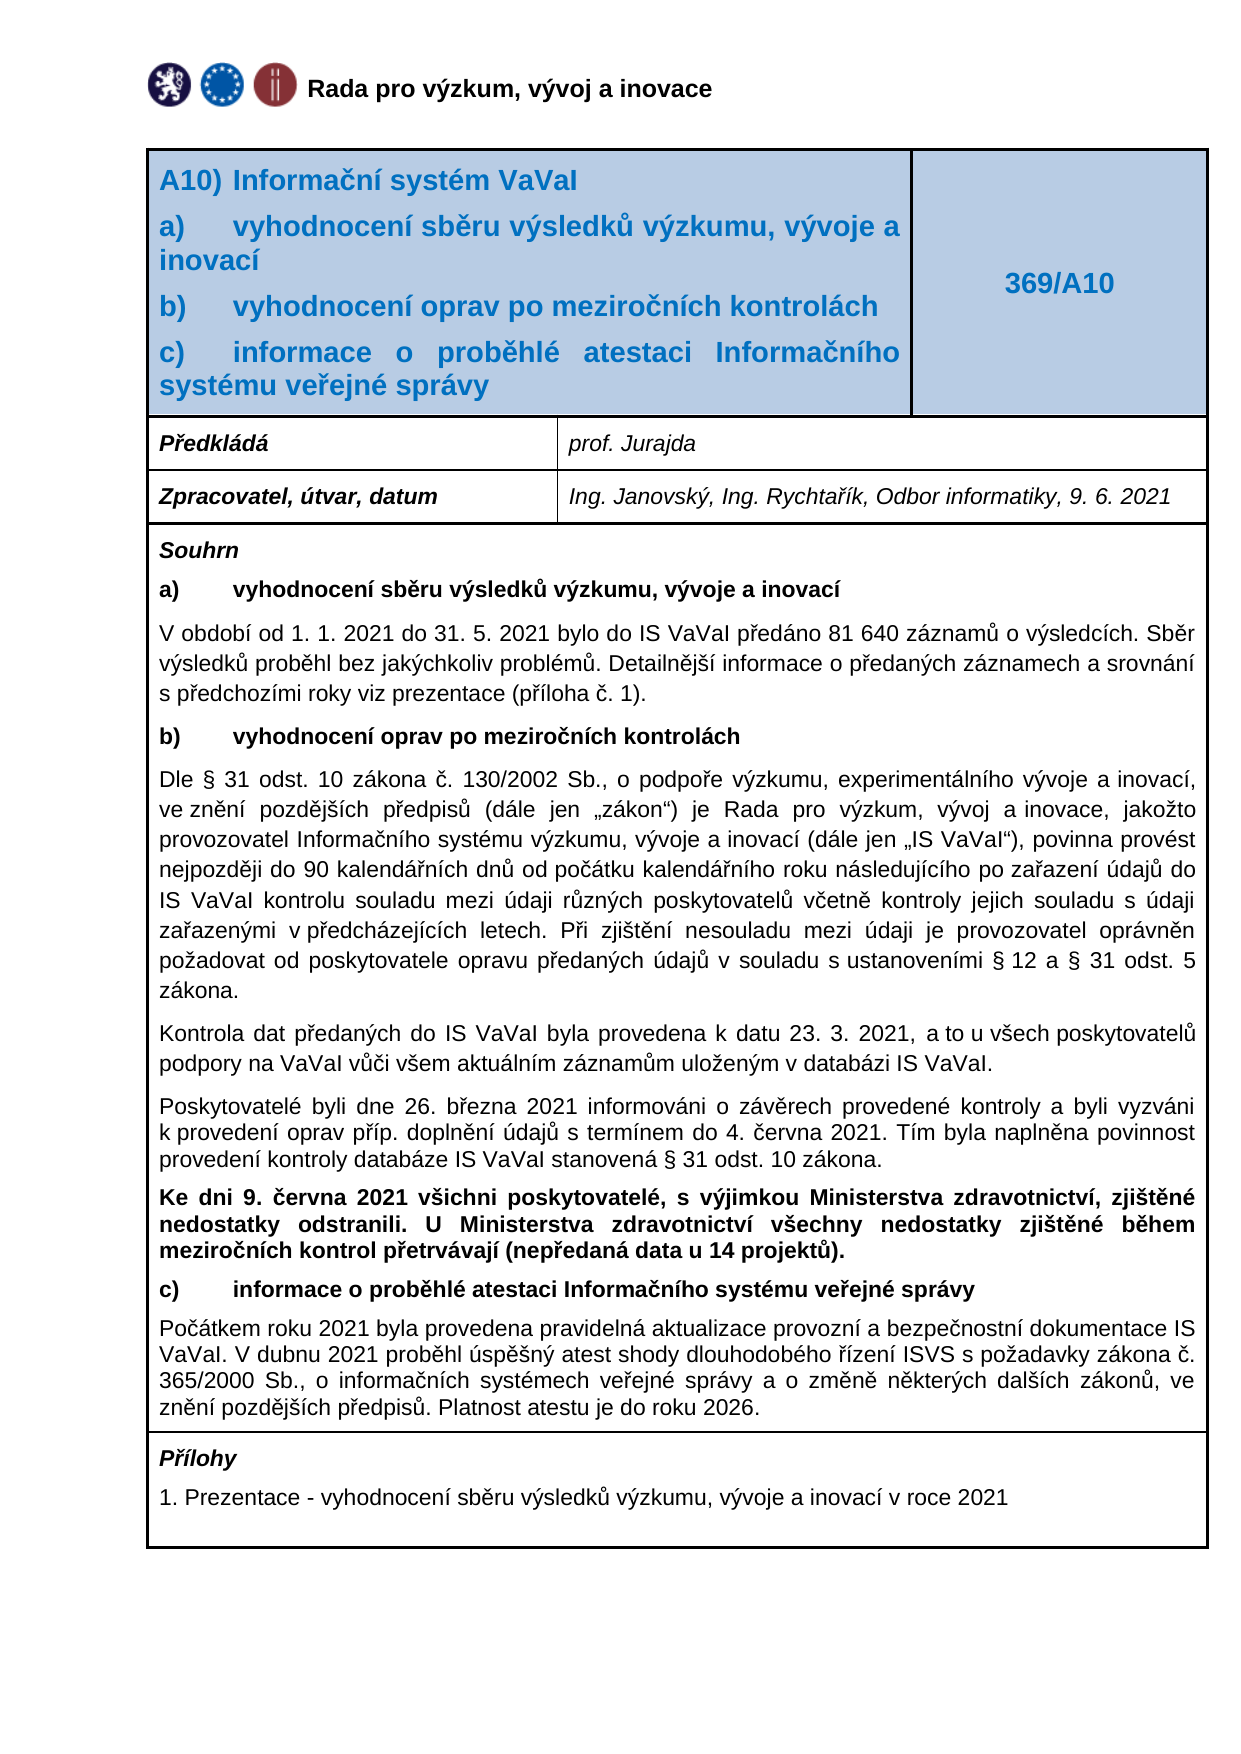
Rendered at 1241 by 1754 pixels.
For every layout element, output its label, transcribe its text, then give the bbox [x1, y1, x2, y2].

table_cell Souhrn a) vyhodnocení sběru výsledků výzkumu, vývoje a inovací V období od 1. 1. 2021 do 31. 5. 2021 bylo do IS VaVaI předáno 81 640 záznamů o výsledcích. Sběr výsledků proběhl bez jakýchkoliv problémů. Detailnější informace o předaných záznamech a srovnání s předchozími roky viz prezentace (příloha č. 1). b) vyhodnocení oprav po meziročních kontrolách Dle § 31 odst. 10 zákona č. 130/2002 Sb., o podpoře výzkumu, experimentálního vývoje a inovací, ve znění pozdějších předpisů (dále jen „zákon“) je Rada pro výzkum, vývoj a inovace, jakožto provozovatel Informačního systému výzkumu, vývoje a inovací (dále jen „IS VaVaI“), povinna provést nejpozději do 90 kalendářních dnů od počátku kalendářního roku následujícího po zařazení údajů do IS VaVaI kontrolu souladu mezi údaji různých poskytovatelů včetně kontroly jejich souladu s údaji zařazenými v předcházejících letech. Při zjištění nesouladu mezi údaji je provozovatel oprávněn požadovat od poskytovatele opravu předaných údajů v souladu s ustanoveními § 12 a § 31 odst. 5 zákona. Kontrola dat předaných do IS VaVaI byla provedena k datu 23. 3. 2021, a to u všech poskytovatelů podpory na VaVaI vůči všem aktuálním záznamům uloženým v databázi IS VaVaI. Poskytovatelé byli dne 26. března 2021 informováni o závěrech provedené kontroly a byli vyzváni k provedení oprav příp. doplnění údajů s termínem do 4. června 2021. Tím byla naplněna povinnost provedení kontroly databáze IS VaVaI stanovená § 31 odst. 10 zákona. Ke dni 9. června 2021 všichni poskytovatelé, s výjimkou Ministerstva zdravotnictví, zjištěné nedostatky odstranili. U Ministerstva zdravotnictví všechny nedostatky zjištěné během meziročních kontrol přetrvávají (nepředaná data u 14 projektů). c) informace o proběhlé atestaci Informačního systému veřejné správy Počátkem roku 2021 byla provedena pravidelná aktualizace provozní a bezpečnostní dokumentace IS VaVaI. V dubnu 2021 proběhl úspěšný atest shody dlouhodobého řízení ISVS s požadavky zákona č. 365/2000 Sb., o informačních systémech veřejné správy a o změně některých dalších zákonů, ve znění pozdějších předpisů. Platnost atestu je do roku 2026. [149, 525, 1206, 1431]
table_header 369/A10 [913, 151, 1206, 414]
table_cell prof. Jurajda [558, 418, 1206, 469]
table_cell Přílohy 1. Prezentace - vyhodnocení sběru výsledků výzkumu, vývoje a inovací v roce 2021 [149, 1433, 1206, 1546]
table_cell Ing. Janovský, Ing. Rychtařík, Odbor informatiky, 9. 6. 2021 [558, 471, 1206, 522]
table_header A10) Informační systém VaVaI a) vyhodnocení sběru výsledků výzkumu, vývoje a inovací b) vyhodnocení oprav po meziročních kontrolách c) informace o proběhlé atestaci Informačního systému veřejné správy [149, 151, 910, 414]
table_cell Zpracovatel, útvar, datum [149, 471, 557, 522]
table_cell Předkládá [149, 418, 557, 469]
picture [147, 62, 298, 108]
